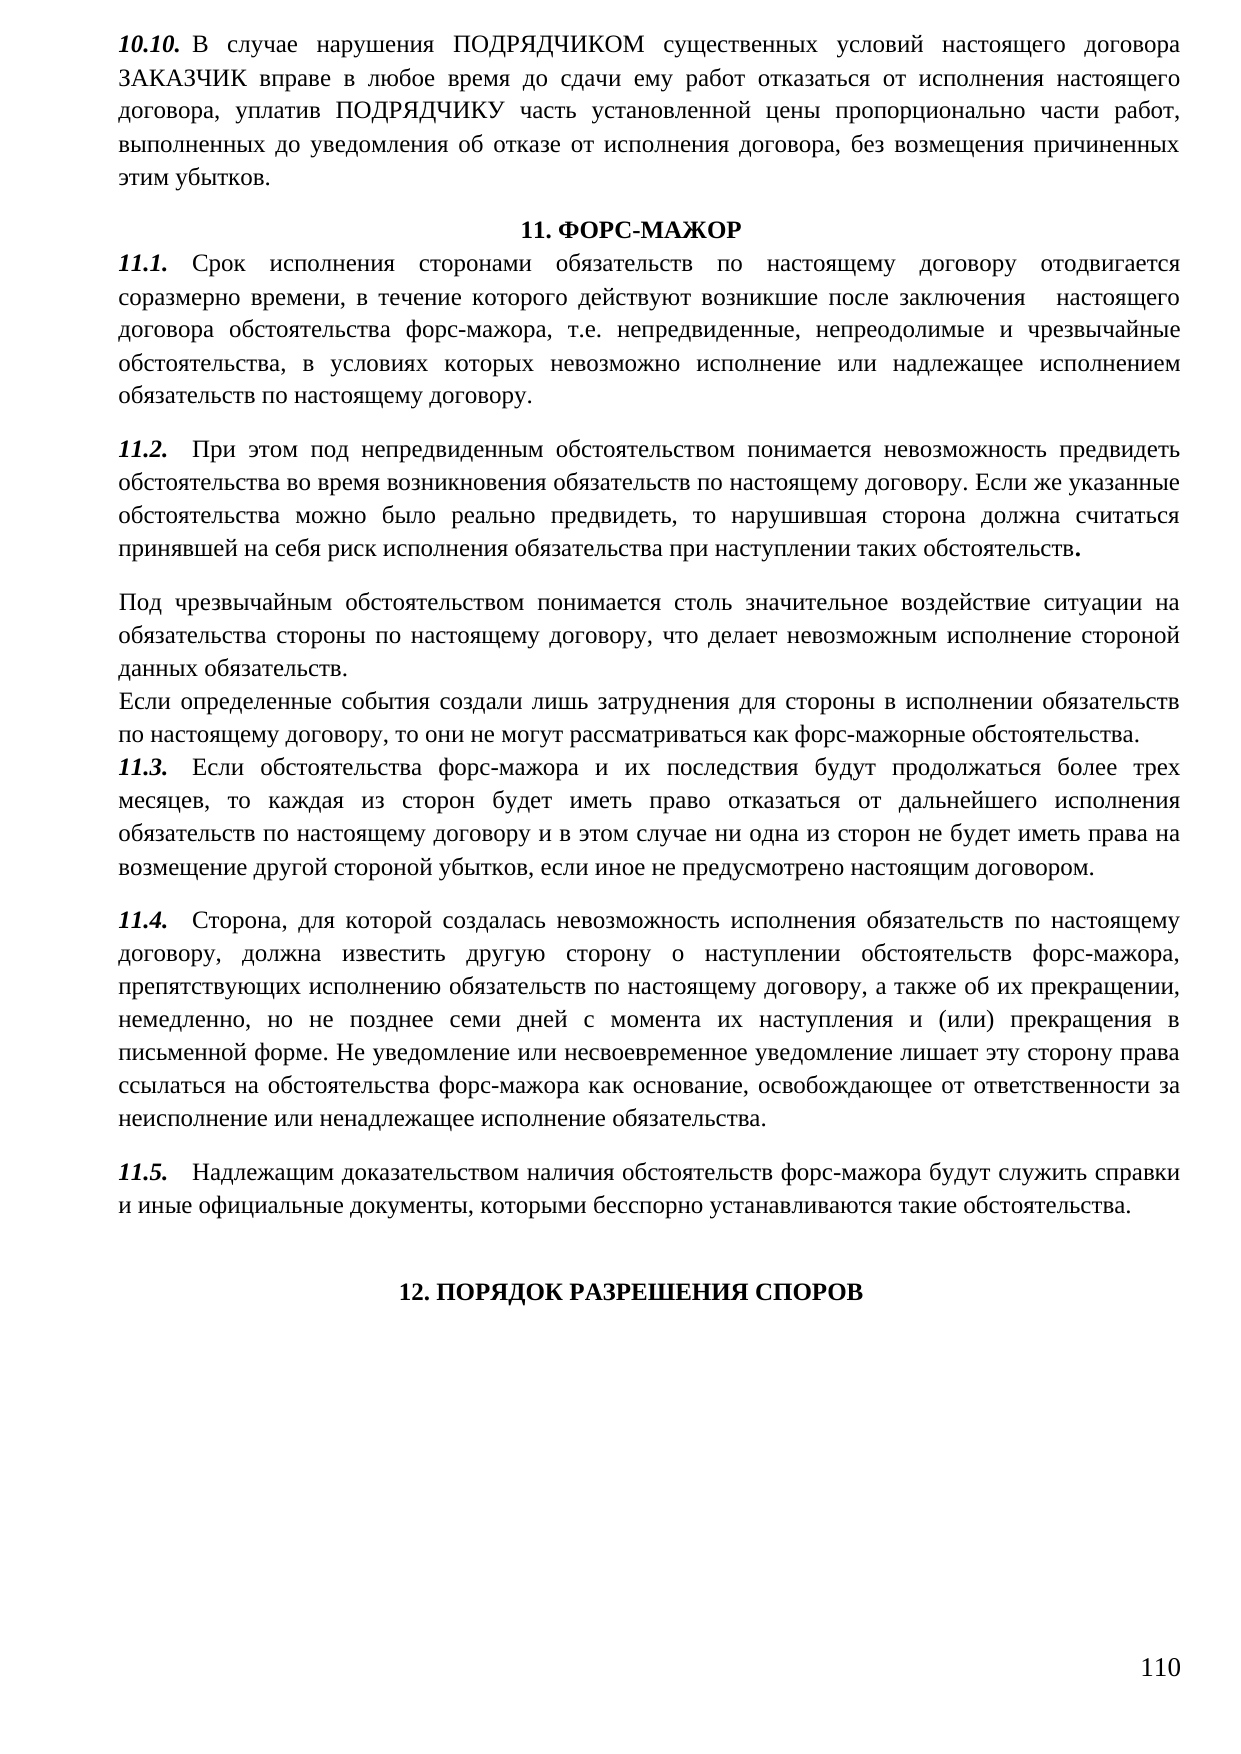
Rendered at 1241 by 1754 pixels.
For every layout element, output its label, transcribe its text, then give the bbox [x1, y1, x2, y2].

text Под чрезвычайным обстоятельством понимается столь значительное воздействие ситуации на обязательства стороны по настоящему договору, что делает невозможным исполнение стороной данных обязательств. [118, 587, 1181, 682]
list ПОРЯДОК РАЗРЕШЕНИЯ СПОРОВ [81, 1277, 1181, 1306]
list Если обстоятельства форс-мажора и их последствия будут продолжаться более трех месяцев, то каждая из сторон будет иметь право отказаться от дальнейшего исполнения обязательств по настоящему договору и в этом случае ни одна из сторон не будет иметь права на возмещение другой стороной убытков, если иное не предусмотрено настоящим договором. [118, 752, 1181, 880]
list Сторона, для которой создалась невозможность исполнения обязательств по настоящему договору, должна известить другую сторону о наступлении обстоятельств форс-мажора, препятствующих исполнению обязательств по настоящему договору, а также об их прекращении, немедленно, но не позднее семи дней с момента их наступления и (или) прекращения в письменной форме. Не уведомление или несвоевременное уведомление лишает эту сторону права ссылаться на обстоятельства форс-мажора как основание, освобождающее от ответственности за неисполнение или ненадлежащее исполнение обязательства. [118, 905, 1181, 1132]
list Срок исполнения сторонами обязательств по настоящему договору отодвигается соразмерно времени, в течение которого действуют возникшие после заключения настоящего договора обстоятельства форс-мажора, т.е. непредвиденные, непреодолимые и чрезвычайные обстоятельства, в условиях которых невозможно исполнение или надлежащее исполнением обязательств по настоящему договору. [118, 248, 1181, 409]
list При этом под непредвиденным обстоятельством понимается невозможность предвидеть обстоятельства во время возникновения обязательств по настоящему договору. Если же указанные обстоятельства можно было реально предвидеть, то нарушившая сторона должна считаться принявшей на себя риск исполнения обязательства при наступлении таких обстоятельств. [118, 434, 1181, 562]
list Надлежащим доказательством наличия обстоятельств форс-мажора будут служить справки и иные официальные документы, которыми бесспорно устанавливаются такие обстоятельства. [118, 1157, 1181, 1219]
list ФОРС-МАЖОР [81, 216, 1181, 244]
text Если определенные события создали лишь затруднения для стороны в исполнении обязательств по настоящему договору, то они не могут рассматриваться как форс-мажорные обстоятельства. [118, 686, 1181, 748]
list В случае нарушения ПОДРЯДЧИКОМ существенных условий настоящего договора ЗАКАЗЧИК вправе в любое время до сдачи ему работ отказаться от исполнения настоящего договора, уплатив ПОДРЯДЧИКУ часть установленной цены пропорционально части работ, выполненных до уведомления об отказе от исполнения договора, без возмещения причиненных этим убытков. [118, 29, 1181, 190]
